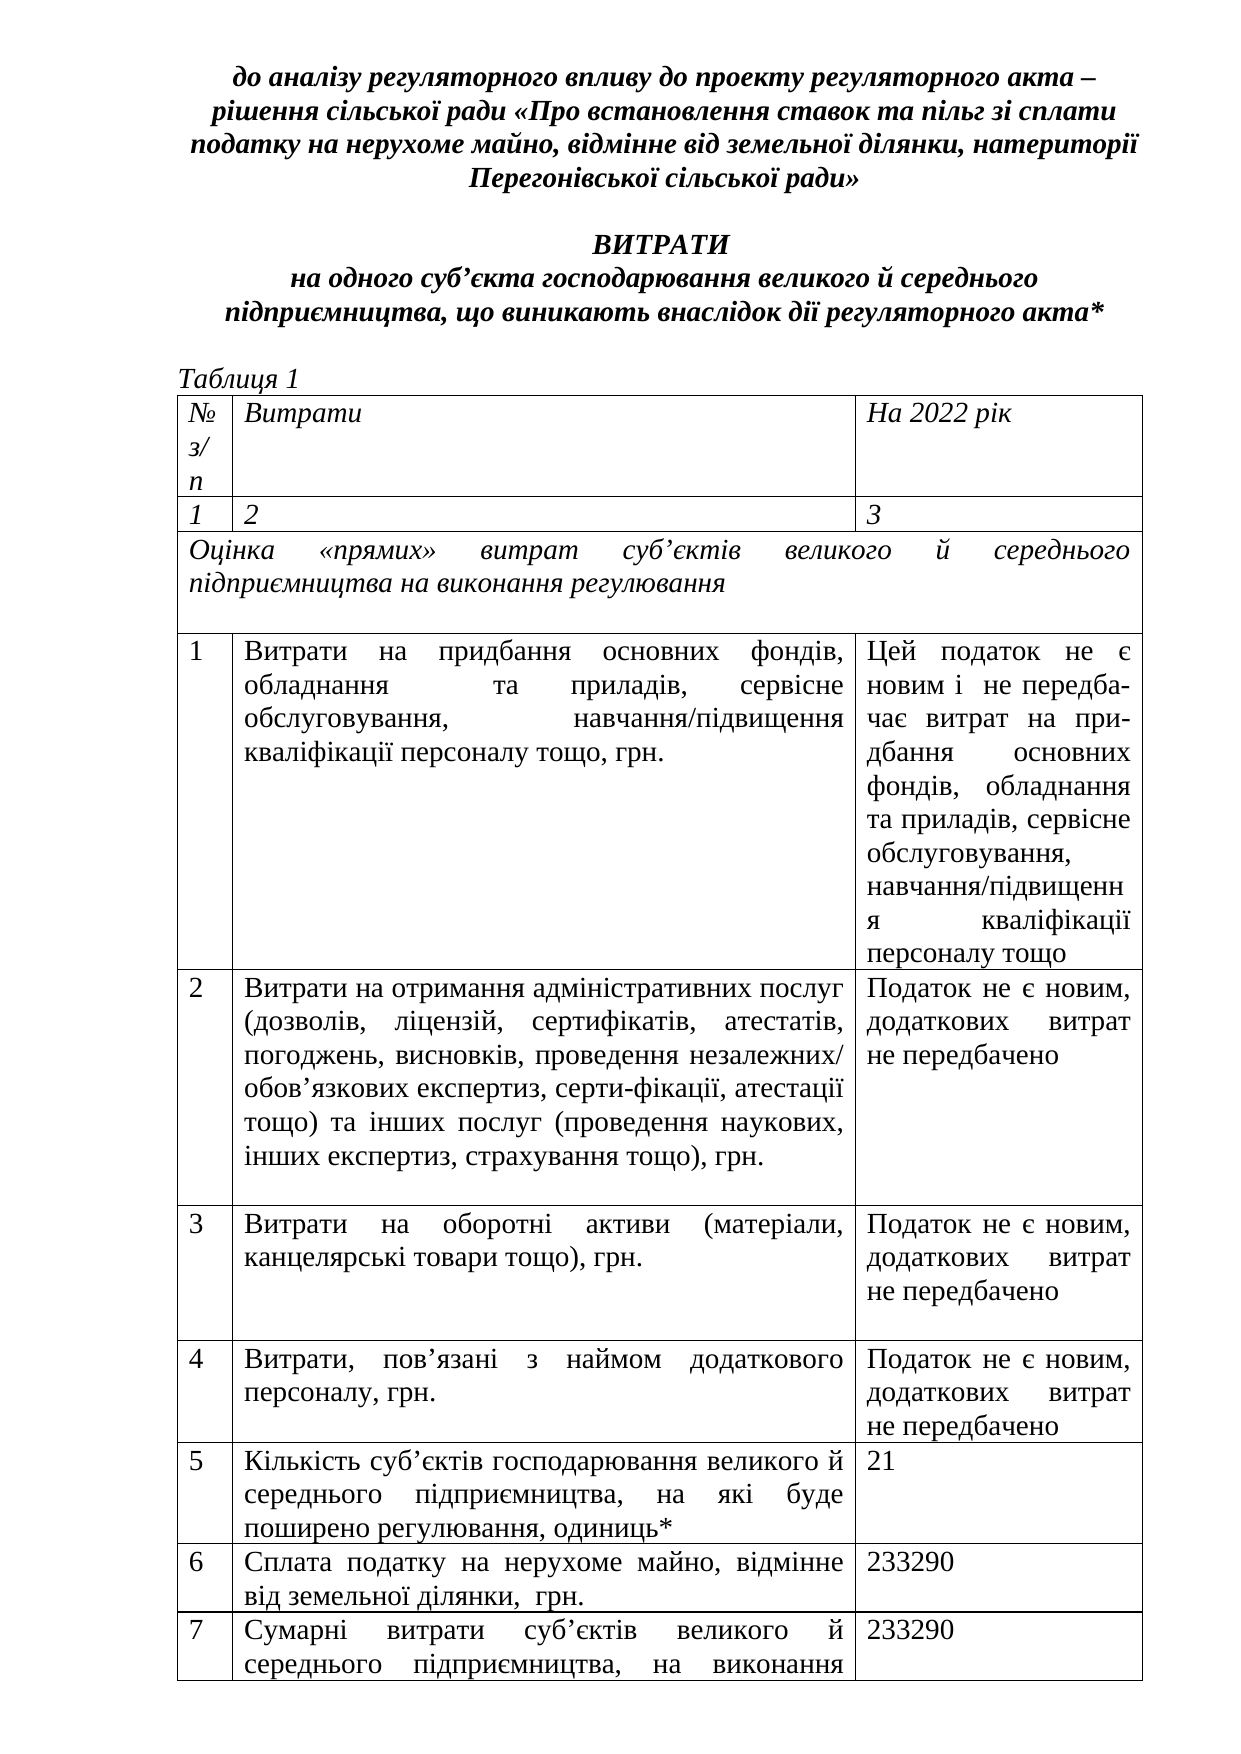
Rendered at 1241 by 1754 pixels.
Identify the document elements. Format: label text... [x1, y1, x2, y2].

table_cell Витрати на отримання адміністративних послуг (дозволів, ліцензій, сертифікатів, атестатів, погоджень, висновків, проведення незалежних/ обов’язкових експертиз, серти-фікації, атестації тощо) та інших послуг (проведення наукових, інших експертиз, страхування тощо), грн. [233, 970, 855, 1205]
table_cell 233290 [856, 1544, 1142, 1611]
table_cell Кількість суб’єктів господарювання великого й середнього підприємництва, на які буде поширено регулювання, одиниць* [233, 1443, 855, 1543]
table_cell 7 [178, 1613, 232, 1679]
table_cell 2 [178, 970, 232, 1205]
table_cell 21 [856, 1443, 1142, 1543]
table_header № з/п [178, 396, 232, 496]
table_header Витрати [233, 396, 855, 496]
table_cell Витрати, пов’язані з наймом додаткового персоналу, грн. [233, 1341, 855, 1442]
table_cell Цей податок не є новим і не передба-чає витрат на при-дбання основних фондів, обладнання та приладів, сервісне обслуговування, навчання/підвищення кваліфікації персоналу тощо [856, 634, 1142, 969]
table_cell 5 [178, 1443, 232, 1543]
table_cell Податок не є новим, додаткових витрат не передбачено [856, 1341, 1142, 1442]
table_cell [233, 1613, 855, 1679]
text Таблиця 1 [177, 361, 1152, 394]
table_cell 4 [178, 1341, 232, 1442]
table_cell Податок не є новим, додаткових витрат не передбачено [856, 1206, 1142, 1340]
table_cell Витрати на придбання основних фондів, обладнання та приладів, сервісне обслуговування, навчання/підвищення кваліфікації персоналу тощо, грн. [233, 634, 855, 969]
table_cell 3 [178, 1206, 232, 1340]
table_header На 2022 рік [856, 396, 1142, 496]
text до аналізу регуляторного впливу до проекту регуляторного акта – рішення сільської ради «Про встановлення ставок та пільг зі сплати податку на нерухоме майно, відмінне від земельної ділянки, натериторії Перегонівської сільської ради» [177, 59, 1152, 193]
table_cell 1 [178, 497, 232, 531]
table_cell Оцінка «прямих» витрат суб’єктів великого й середнього підприємництва на виконання регулювання [178, 532, 1142, 632]
table_cell 1 [178, 634, 232, 969]
table_cell 233290 [856, 1613, 1142, 1679]
text ВИТРАТИ на одного суб’єкта господарювання великого й середнього підприємництва, що виникають внаслідок дії регуляторного акта* [177, 227, 1152, 327]
table_cell 6 [178, 1544, 232, 1611]
table_cell 3 [856, 497, 1142, 531]
table_cell 2 [233, 497, 855, 531]
table_cell Витрати на оборотні активи (матеріали, канцелярські товари тощо), грн. [233, 1206, 855, 1340]
table_cell Податок не є новим, додаткових витрат не передбачено [856, 970, 1142, 1205]
table_cell Сплата податку на нерухоме майно, відмінне від земельної ділянки, грн. [233, 1544, 855, 1611]
